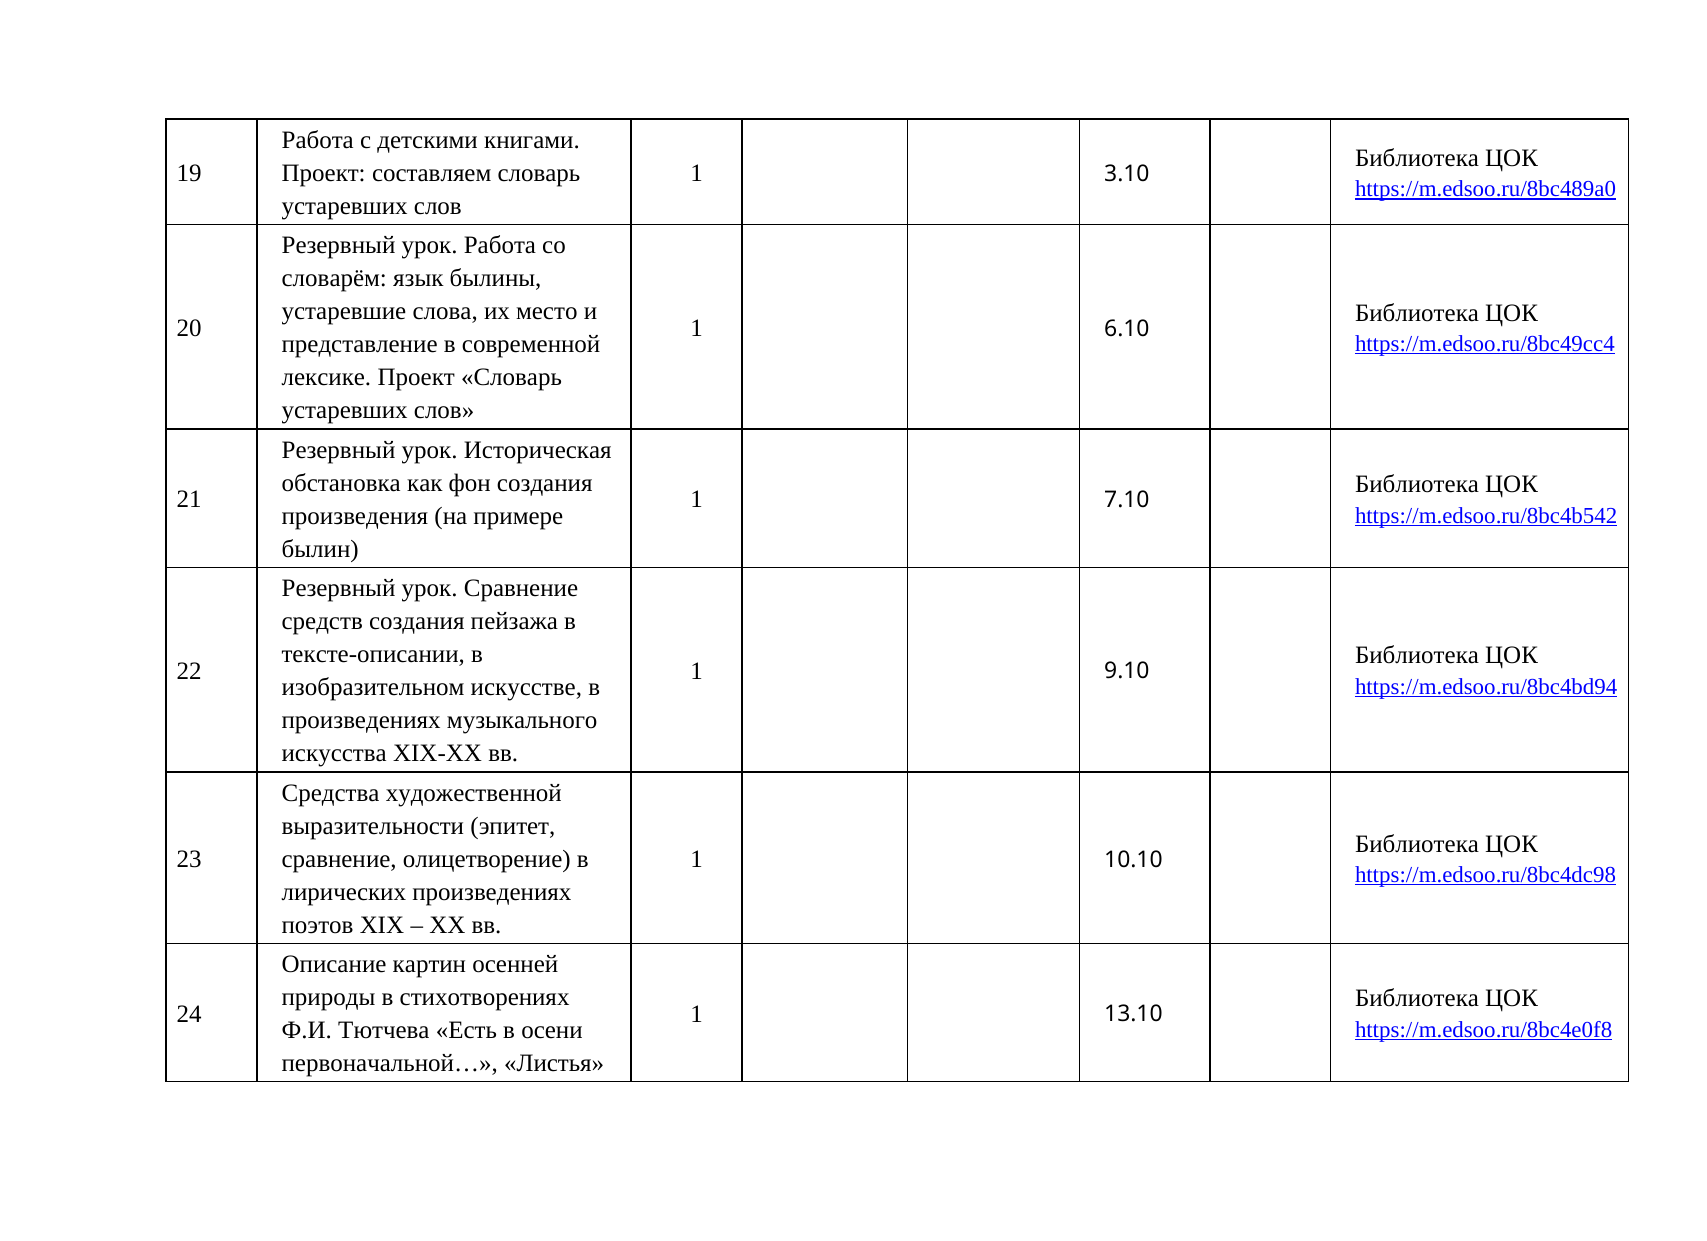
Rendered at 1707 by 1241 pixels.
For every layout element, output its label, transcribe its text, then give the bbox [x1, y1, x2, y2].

table_cell [908, 225, 1079, 428]
table_cell Описание картин осенней природы в стихотворениях Ф.И. Тютчева «Есть в осени первоначальной…», «Листья» [258, 944, 630, 1081]
table_cell [1211, 568, 1330, 771]
table_cell [908, 773, 1079, 942]
table_cell 22 [167, 568, 256, 771]
table_cell 1 [632, 773, 741, 942]
table_cell [743, 430, 907, 566]
table_cell 1 [632, 430, 741, 566]
table_cell Библиотека ЦОК https://m.edsoo.ru/8bc4dc98 [1331, 773, 1628, 942]
table_cell [908, 568, 1079, 771]
table_cell [1211, 944, 1330, 1081]
table_cell 1 [632, 568, 741, 771]
table_cell [1211, 225, 1330, 428]
table_cell Библиотека ЦОК https://m.edsoo.ru/8bc4e0f8 [1331, 944, 1628, 1081]
table_cell 1 [632, 944, 741, 1081]
table_cell [908, 944, 1079, 1081]
table_cell [743, 568, 907, 771]
table_cell Работа с детскими книгами. Проект: составляем словарь устаревших слов [258, 120, 630, 223]
table_cell 19 [167, 120, 256, 223]
table_cell 3.10 [1080, 120, 1209, 223]
table_cell Резервный урок. Работа со словарём: язык былины, устаревшие слова, их место и представление в современной лексике. Проект «Словарь устаревших слов» [258, 225, 630, 428]
table_cell 20 [167, 225, 256, 428]
table_cell [1211, 120, 1330, 223]
table_cell 1 [632, 120, 741, 223]
table_cell 7.10 [1080, 430, 1209, 566]
table_cell [908, 430, 1079, 566]
table_cell [1211, 773, 1330, 942]
table_cell 24 [167, 944, 256, 1081]
table_cell [743, 225, 907, 428]
table_cell 10.10 [1080, 773, 1209, 942]
table_cell Библиотека ЦОК https://m.edsoo.ru/8bc4b542 [1331, 430, 1628, 566]
table_cell Резервный урок. Сравнение средств создания пейзажа в тексте-описании, в изобразительном искусстве, в произведениях музыкального искусства XIX-XX вв. [258, 568, 630, 771]
table_cell [908, 120, 1079, 223]
table_cell Резервный урок. Историческая обстановка как фон создания произведения (на примере былин) [258, 430, 630, 566]
table_cell Библиотека ЦОК https://m.edsoo.ru/8bc489a0 [1331, 120, 1628, 223]
table_cell [743, 120, 907, 223]
table_cell 13.10 [1080, 944, 1209, 1081]
table_cell Средства художественной выразительности (эпитет, сравнение, олицетворение) в лирических произведениях поэтов XIX – XX вв. [258, 773, 630, 942]
table_cell [743, 944, 907, 1081]
table_cell [1211, 430, 1330, 566]
table_cell Библиотека ЦОК https://m.edsoo.ru/8bc49cc4 [1331, 225, 1628, 428]
table_cell 6.10 [1080, 225, 1209, 428]
table_cell 23 [167, 773, 256, 942]
table_cell Библиотека ЦОК https://m.edsoo.ru/8bc4bd94 [1331, 568, 1628, 771]
table_cell 21 [167, 430, 256, 566]
table_cell [743, 773, 907, 942]
table_cell 1 [632, 225, 741, 428]
table_cell 9.10 [1080, 568, 1209, 771]
